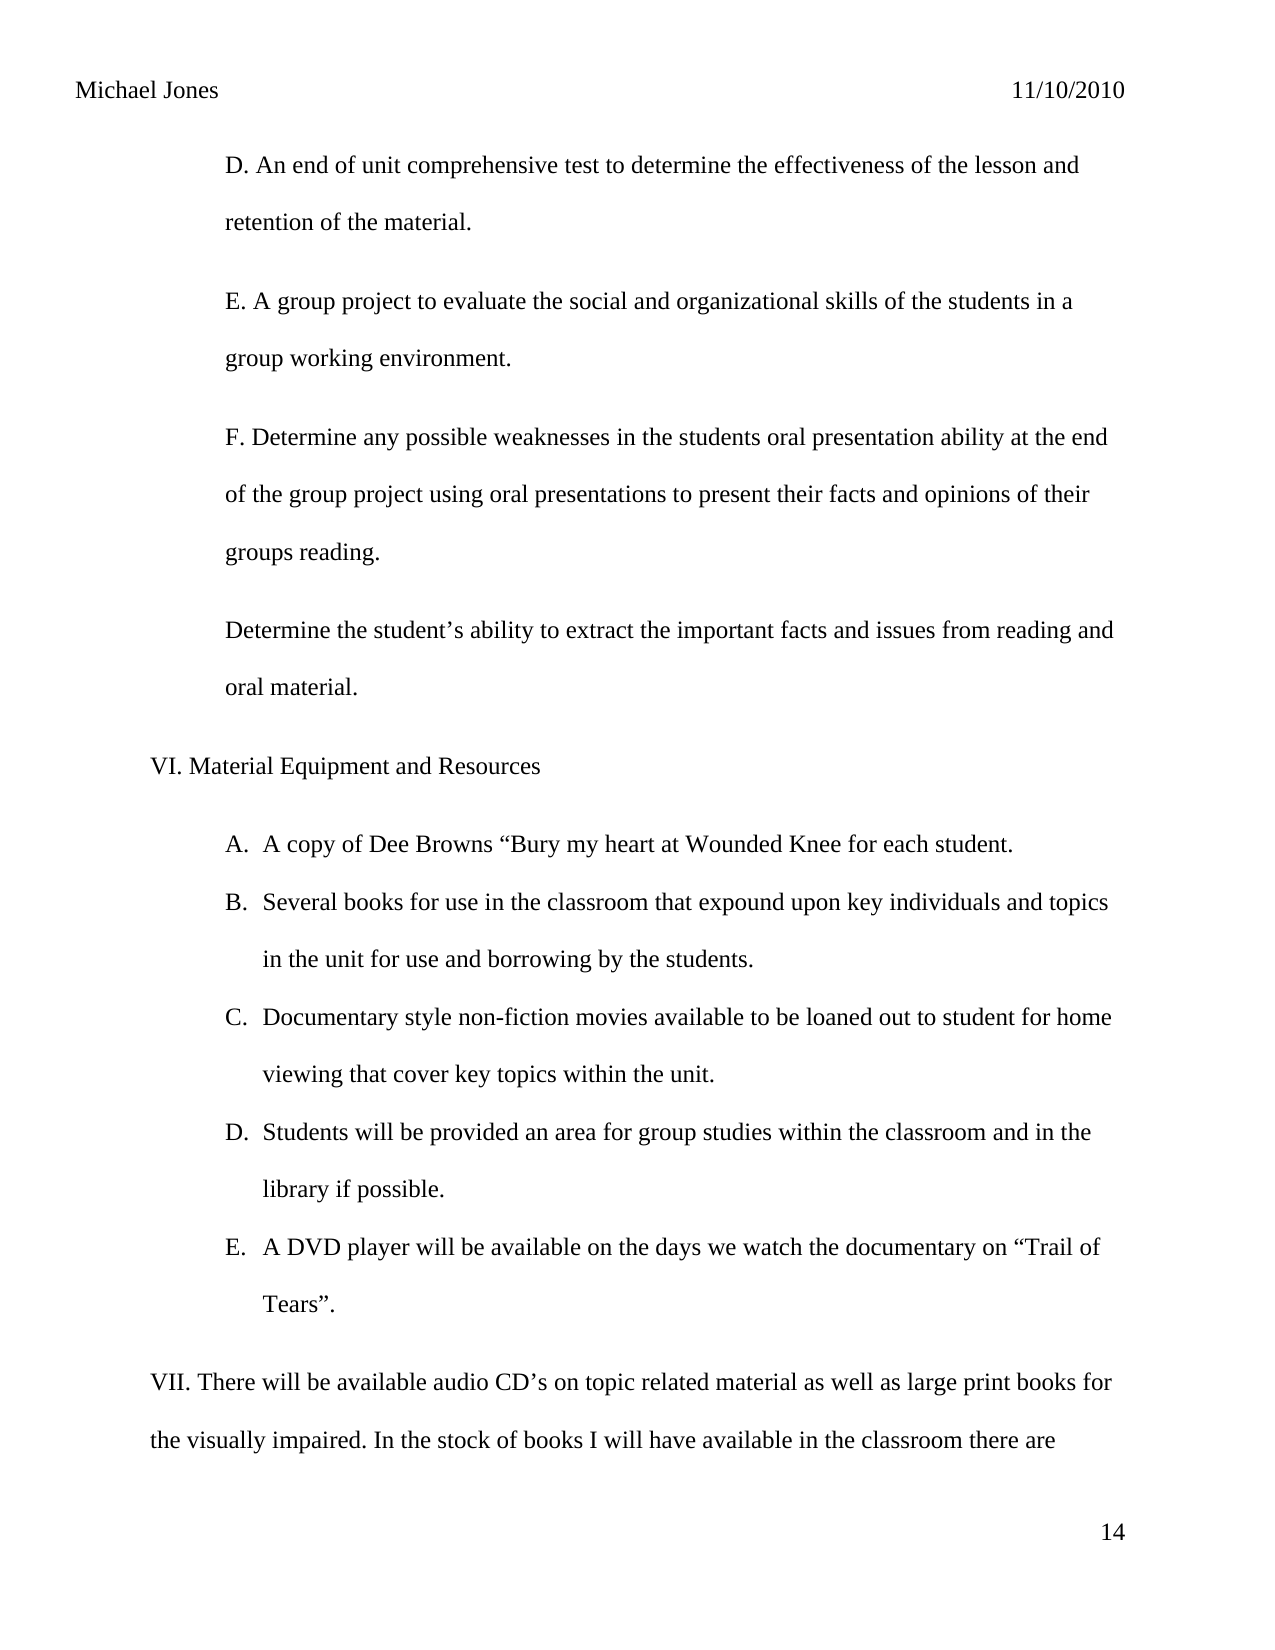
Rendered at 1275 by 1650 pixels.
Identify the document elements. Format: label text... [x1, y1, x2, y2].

list A DVD player will be available on the days we watch the documentary on “Trail of Tears”. [225, 1232, 1125, 1318]
text E. A group project to evaluate the social and organizational skills of the students in a group working environment. [225, 286, 1125, 372]
list Several books for use in the classroom that expound upon key individuals and topics in the unit for use and borrowing by the students. [225, 887, 1125, 973]
list Documentary style non-fiction movies available to be loaned out to student for home viewing that cover key topics within the unit. [225, 1002, 1125, 1088]
text VI. Material Equipment and Resources [150, 751, 1125, 779]
text D. An end of unit comprehensive test to determine the effectiveness of the lesson and retention of the material. [225, 150, 1125, 236]
list A copy of Dee Browns “Bury my heart at Wounded Knee for each student. [225, 829, 1125, 858]
list Students will be provided an area for group studies within the classroom and in the library if possible. [225, 1117, 1125, 1203]
text F. Determine any possible weaknesses in the students oral presentation ability at the end of the group project using oral presentations to present their facts and opinions of their groups reading. [225, 422, 1125, 565]
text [150, 1367, 1125, 1454]
text Determine the student’s ability to extract the important facts and issues from reading and oral material. [225, 615, 1125, 701]
